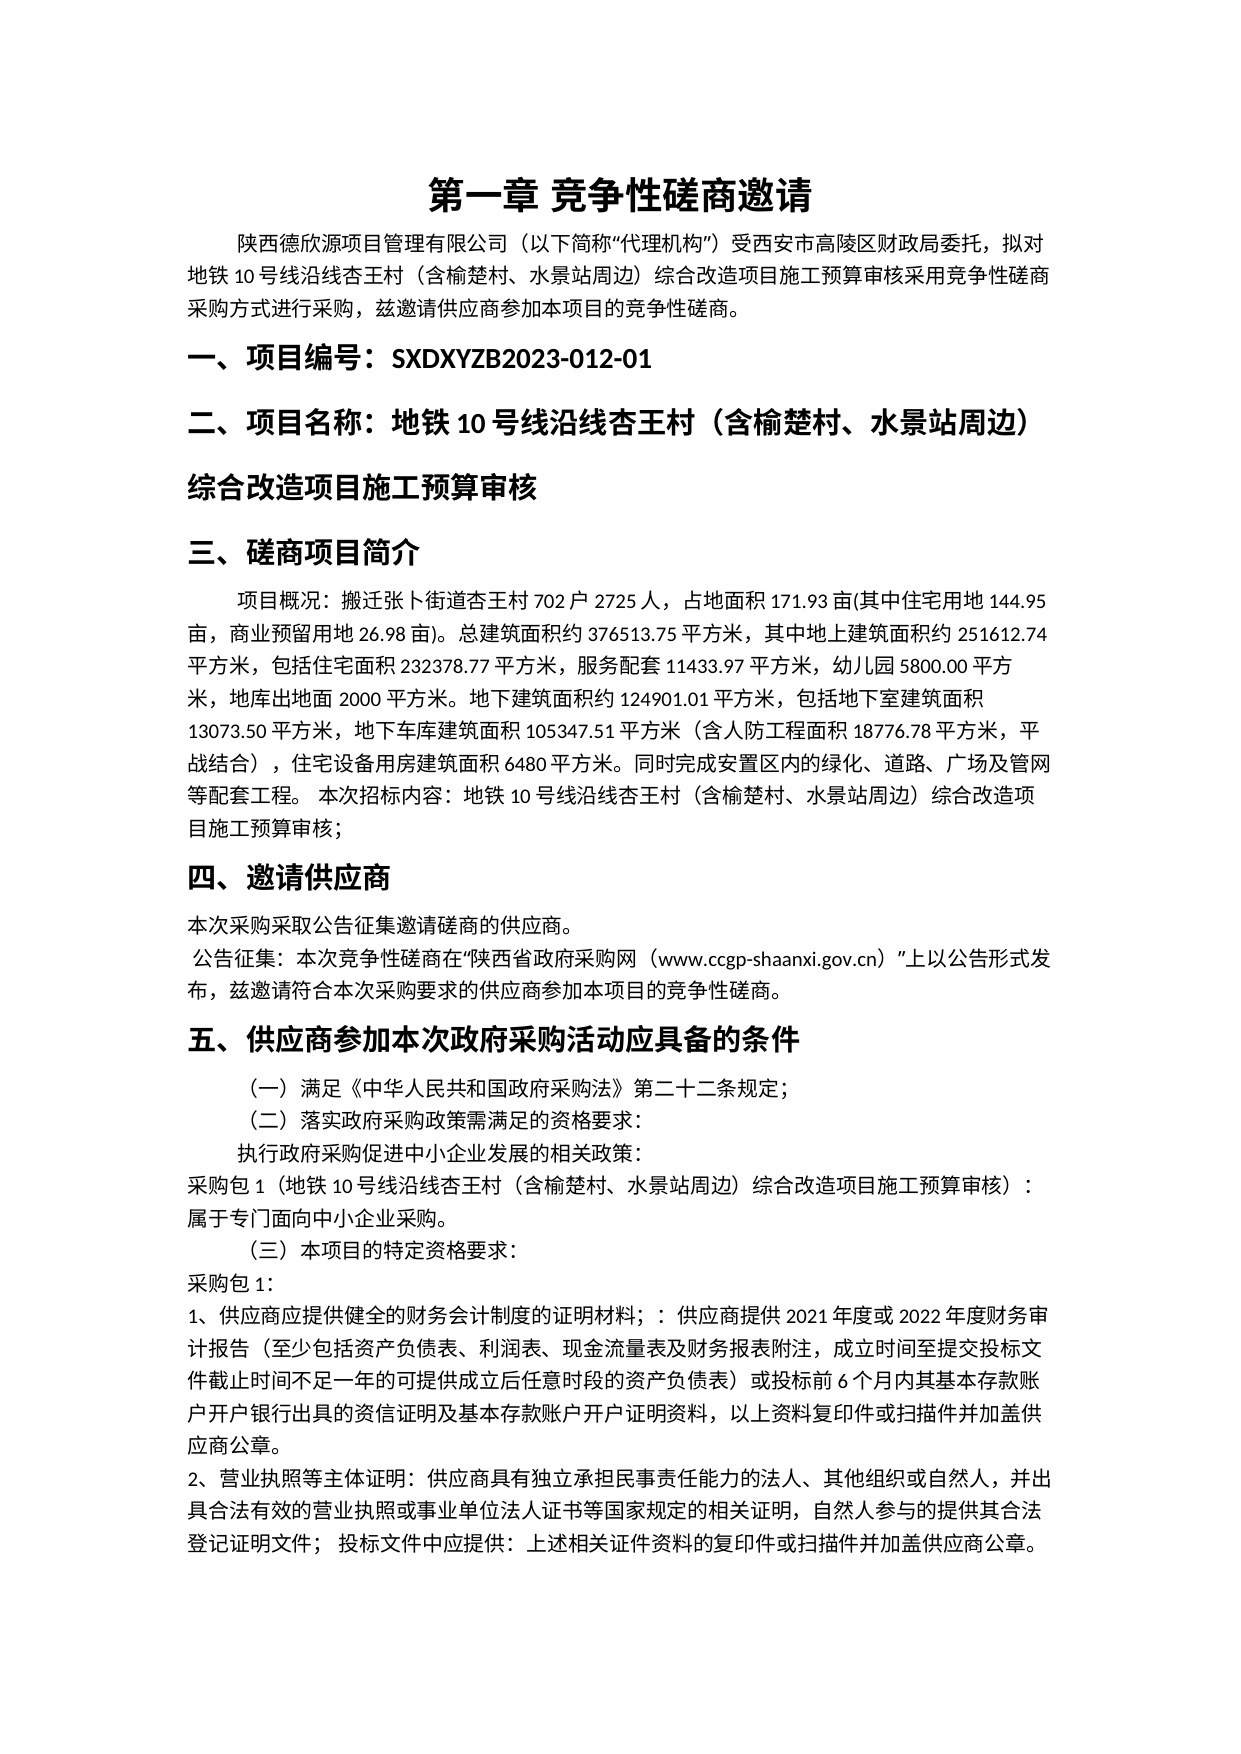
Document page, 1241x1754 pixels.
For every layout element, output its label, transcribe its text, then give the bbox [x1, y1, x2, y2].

text （一）满足《中华人民共和国政府采购法》第二十二条规定； [187, 1072, 1053, 1104]
text 二、项目名称：地铁10号线沿线杏王村（含榆楚村、水景站周边）综合改造项目施工预算审核 [187, 389, 1053, 519]
text 1、供应商应提供健全的财务会计制度的证明材料；：供应商提供2021年度或2022年度财务审计报告（至少包括资产负债表、利润表、现金流量表及财务报表附注，成立时间至提交投标文件截止时间不足一年的可提供成立后任意时段的资产负债表）或投标前6个月内其基本存款账户开户银行出具的资信证明及基本存款账户开户证明资料，以上资料复印件或扫描件并加盖供应商公章。 [187, 1299, 1053, 1462]
text 2、营业执照等主体证明：供应商具有独立承担民事责任能力的法人、其他组织或自然人，并出具合法有效的营业执照或事业单位法人证书等国家规定的相关证明，自然人参与的提供其合法登记证明文件； 投标文件中应提供：上述相关证件资料的复印件或扫描件并加盖供应商公章。 [187, 1462, 1053, 1559]
text 项目概况：搬迁张卜街道杏王村702户2725人，占地面积171.93亩(其中住宅用地144.95亩，商业预留用地26.98亩)。总建筑面积约376513.75平方米，其中地上建筑面积约 251612.74平方米，包括住宅面积232378.77 平方米，服务配套11433.97 平方米，幼儿园5800.00平方米，地库出地面 2000 平方米。地下建筑面积约124901.01平方米，包括地下室建筑面积13073.50平方米，地下车库建筑面积105347.51平方米（含人防工程面积18776.78平方米，平战结合），住宅设备用房建筑面积6480平方米。同时完成安置区内的绿化、道路、广场及管网等配套工程。 本次招标内容：地铁10号线沿线杏王村（含榆楚村、水景站周边）综合改造项目施工预算审核； [187, 584, 1053, 844]
text 采购包1： [187, 1267, 1053, 1299]
text 执行政府采购促进中小企业发展的相关政策： [187, 1137, 1053, 1169]
text 五、供应商参加本次政府采购活动应具备的条件 [187, 1007, 1053, 1072]
text （二）落实政府采购政策需满足的资格要求： [187, 1104, 1053, 1137]
text 本次采购采取公告征集邀请磋商的供应商。 [187, 909, 1053, 942]
text （三）本项目的特定资格要求： [187, 1234, 1053, 1267]
text 第一章 竞争性磋商邀请 [187, 162, 1053, 227]
text 三、磋商项目简介 [187, 519, 1053, 584]
text 陕西德欣源项目管理有限公司（以下简称“代理机构”）受西安市高陵区财政局委托，拟对地铁10号线沿线杏王村（含榆楚村、水景站周边）综合改造项目施工预算审核采用竞争性磋商采购方式进行采购，兹邀请供应商参加本项目的竞争性磋商。 [187, 227, 1053, 324]
text 公告征集：本次竞争性磋商在“陕西省政府采购网（www.ccgp-shaanxi.gov.cn）”上以公告形式发布，兹邀请符合本次采购要求的供应商参加本项目的竞争性磋商。 [187, 942, 1053, 1007]
text 四、邀请供应商 [187, 844, 1053, 909]
text 采购包1（地铁10号线沿线杏王村（含榆楚村、水景站周边）综合改造项目施工预算审核）：属于专门面向中小企业采购。 [187, 1169, 1053, 1234]
text 一、项目编号：SXDXYZB2023-012-01 [187, 324, 1053, 389]
